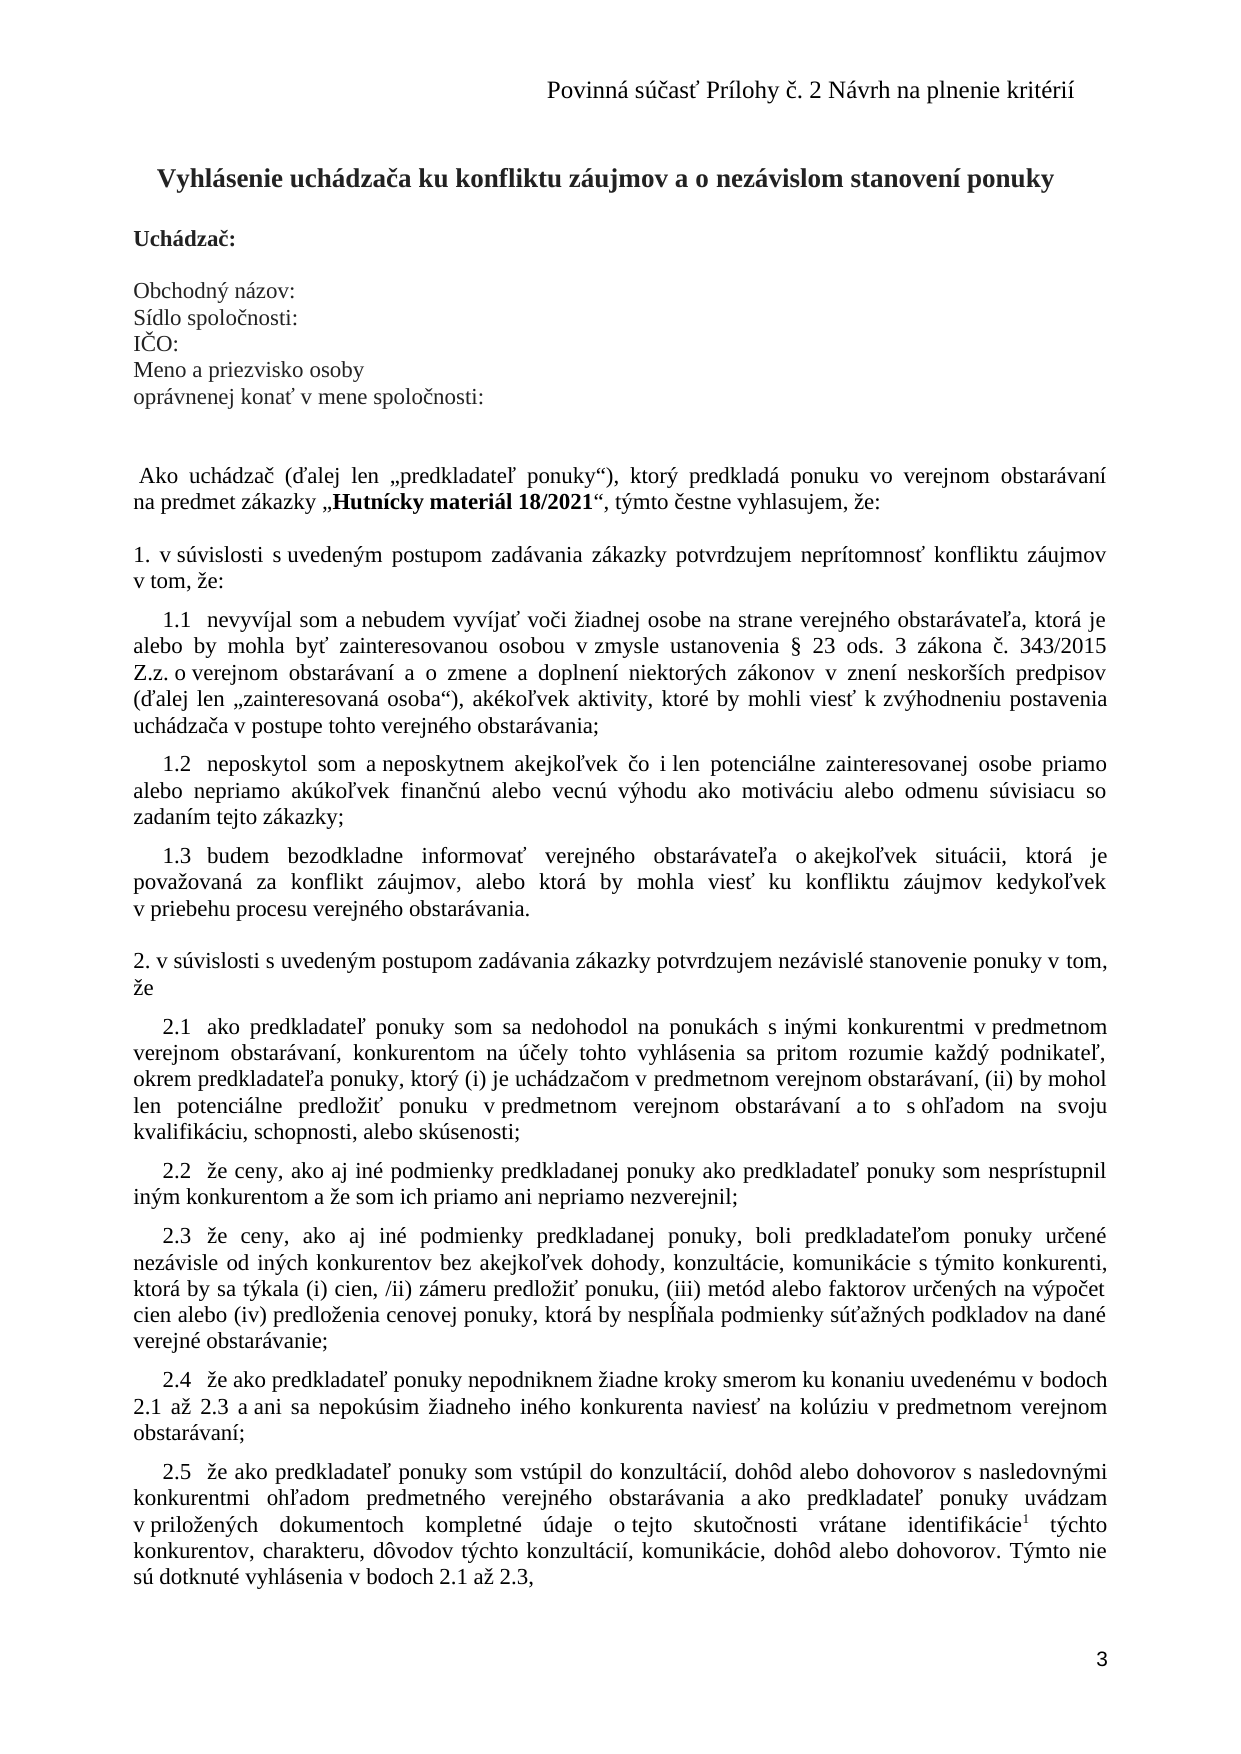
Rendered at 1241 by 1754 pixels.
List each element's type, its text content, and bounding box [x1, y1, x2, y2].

list že ceny, ako aj iné podmienky predkladanej ponuky, boli predkladateľom ponuky určené nezávisle od iných konkurentov bez akejkoľvek dohody, konzultácie, komunikácie s týmito konkurenti, ktorá by sa týkala (i) cien, /ii) zámeru predložiť ponuku, (iii) metód alebo faktorov určených na výpočet cien alebo (iv) predloženia cenovej ponuky, ktorá by nespĺňala podmienky súťažných podkladov na dané verejné obstarávanie; [133, 1222, 1107, 1354]
list ako predkladateľ ponuky som sa nedohodol na ponukách s inými konkurentmi v predmetnom verejnom obstarávaní, konkurentom na účely tohto vyhlásenia sa pritom rozumie každý podnikateľ, okrem predkladateľa ponuky, ktorý (i) je uchádzačom v predmetnom verejnom obstarávaní, (ii) by mohol len potenciálne predložiť ponuku v predmetnom verejnom obstarávaní a to s ohľadom na svoju kvalifikáciu, schopnosti, alebo skúsenosti; [133, 1013, 1107, 1144]
list že ako predkladateľ ponuky som vstúpil do konzultácií, dohôd alebo dohovorov s nasledovnými konkurentmi ohľadom predmetného verejného obstarávania a ako predkladateľ ponuky uvádzam v priložených dokumentoch kompletné údaje o tejto skutočnosti vrátane identifikácie1 týchto konkurentov, charakteru, dôvodov týchto konzultácií, komunikácie, dohôd alebo dohovorov. Týmto nie sú dotknuté vyhlásenia v bodoch 2.1 až 2.3, [133, 1458, 1107, 1590]
text oprávnenej konať v mene spoločnosti: [133, 383, 1107, 409]
text 1. v súvislosti s uvedeným postupom zadávania zákazky potvrdzujem neprítomnosť konfliktu záujmov v tom, že: [133, 541, 1107, 594]
text Sídlo spoločnosti: [133, 304, 1107, 330]
text 1.3 budem bezodkladne informovať verejného obstarávateľa o akejkoľvek situácii, ktorá je považovaná za konflikt záujmov, alebo ktorá by mohla viesť ku konfliktu záujmov kedykoľvek v priebehu procesu verejného obstarávania. [133, 842, 1107, 921]
text 2. v súvislosti s uvedeným postupom zadávania zákazky potvrdzujem nezávislé stanovenie ponuky v tom, že [133, 947, 1107, 1000]
text Vyhlásenie uchádzača ku konfliktu záujmov a o nezávislom stanovení ponuky [103, 162, 1107, 194]
text Povinná súčasť Prílohy č. 2 Návrh na plnenie kritérií [547, 75, 1101, 104]
list že ceny, ako aj iné podmienky predkladanej ponuky ako predkladateľ ponuky som nesprístupnil iným konkurentom a že som ich priamo ani nepriamo nezverejnil; [133, 1157, 1107, 1210]
text Ako uchádzač (ďalej len „predkladateľ ponuky“), ktorý predkladá ponuku vo verejnom obstarávaní na predmet zákazky „Hutnícky materiál 18/2021“, týmto čestne vyhlasujem, že: [133, 462, 1107, 515]
text 1.2 neposkytol som a neposkytnem akejkoľvek čo i len potenciálne zainteresovanej osobe priamo alebo nepriamo akúkoľvek finančnú alebo vecnú výhodu ako motiváciu alebo odmenu súvisiacu so zadaním tejto zákazky; [133, 751, 1107, 829]
text Meno a priezvisko osoby [133, 357, 1107, 383]
text IČO: [133, 330, 1107, 357]
text Uchádzač: [133, 225, 1107, 251]
list že ako predkladateľ ponuky nepodniknem žiadne kroky smerom ku konaniu uvedenému v bodoch 2.1 až 2.3 a ani sa nepokúsim žiadneho iného konkurenta naviesť na kolúziu v predmetnom verejnom obstarávaní; [133, 1366, 1107, 1446]
text 1.1 nevyvíjal som a nebudem vyvíjať voči žiadnej osobe na strane verejného obstarávateľa, ktorá je alebo by mohla byť zainteresovanou osobou v zmysle ustanovenia § 23 ods. 3 zákona č. 343/2015 Z.z. o verejnom obstarávaní a o zmene a doplnení niektorých zákonov v znení neskorších predpisov (ďalej len „zainteresovaná osoba“), akékoľvek aktivity, ktoré by mohli viesť k zvýhodneniu postavenia uchádzača v postupe tohto verejného obstarávania; [133, 606, 1107, 738]
text Obchodný názov: [133, 277, 1107, 304]
